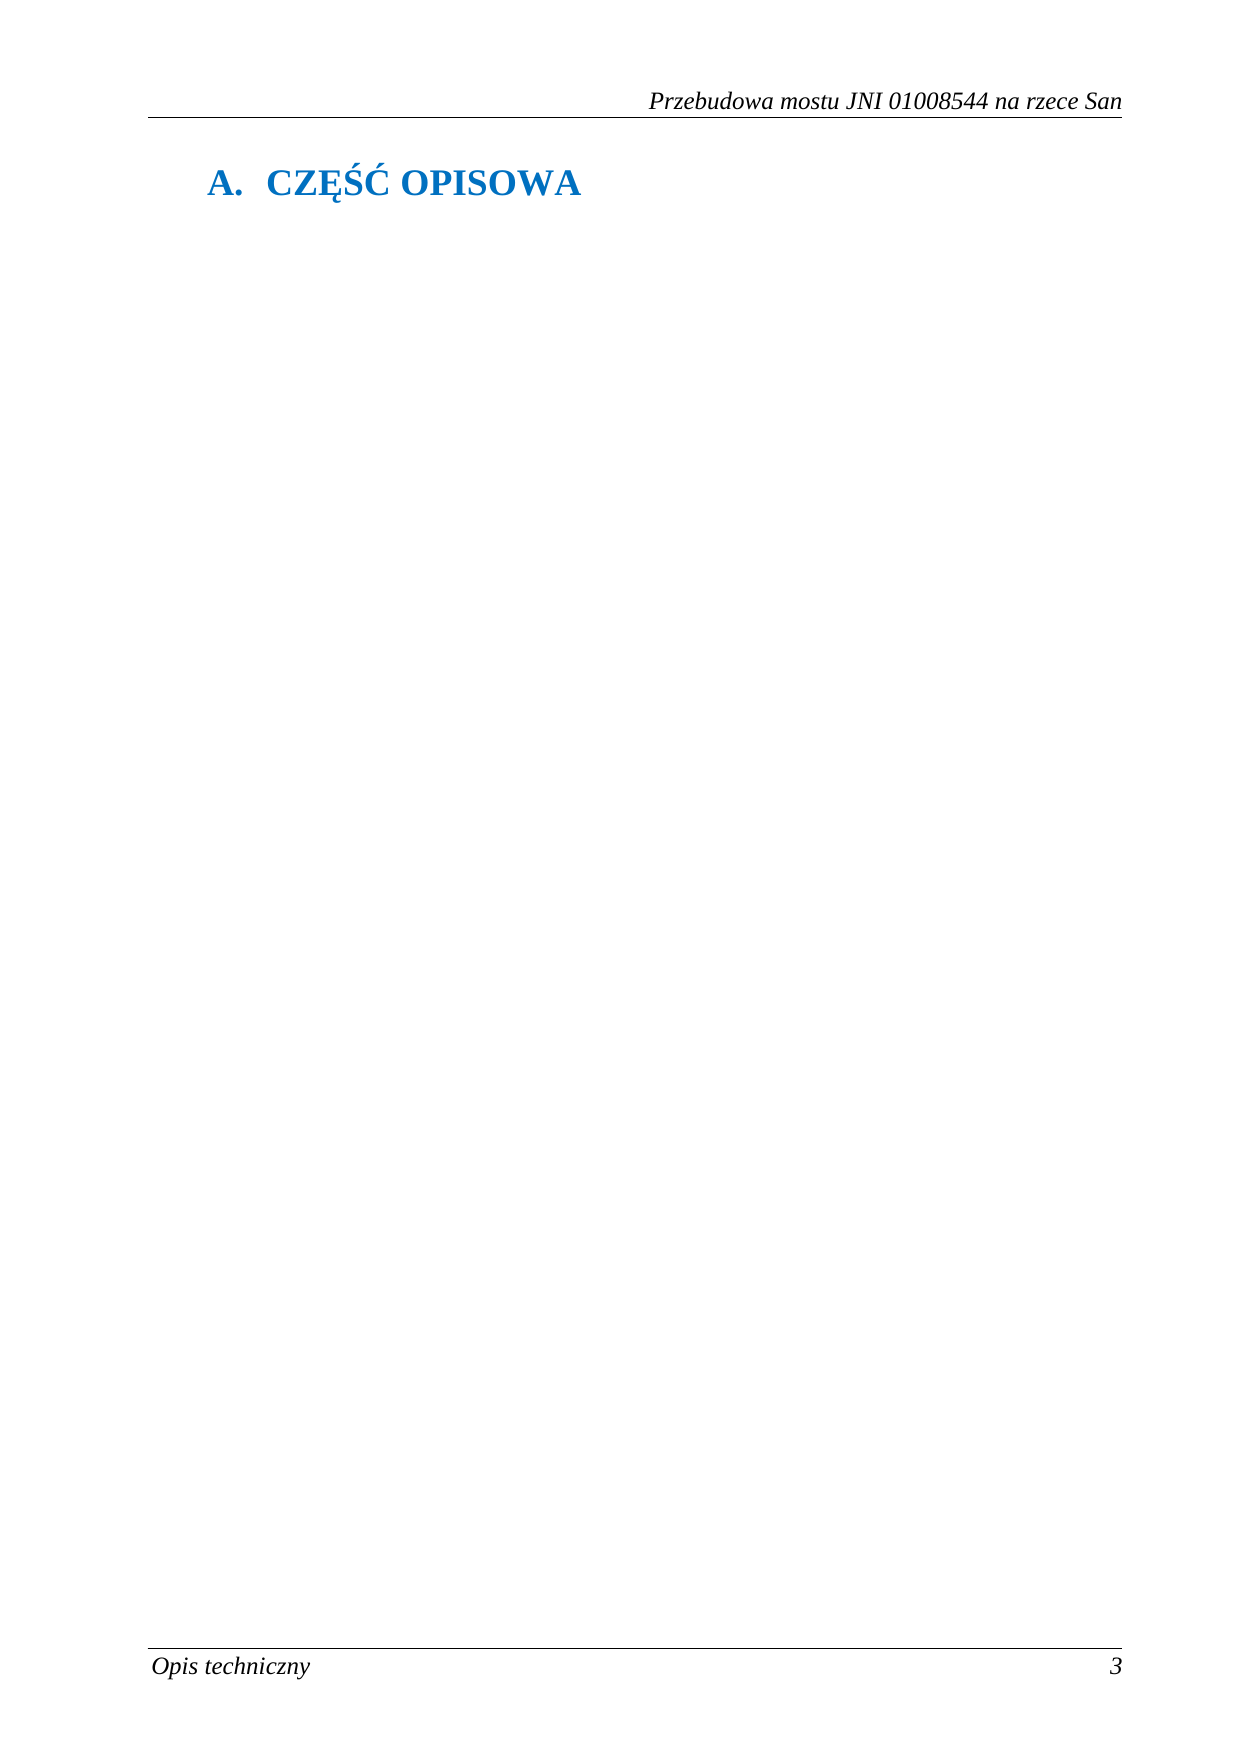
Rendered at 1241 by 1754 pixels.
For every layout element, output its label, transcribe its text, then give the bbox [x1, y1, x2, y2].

list CZĘŚĆ OPISOWA [207, 160, 1122, 203]
